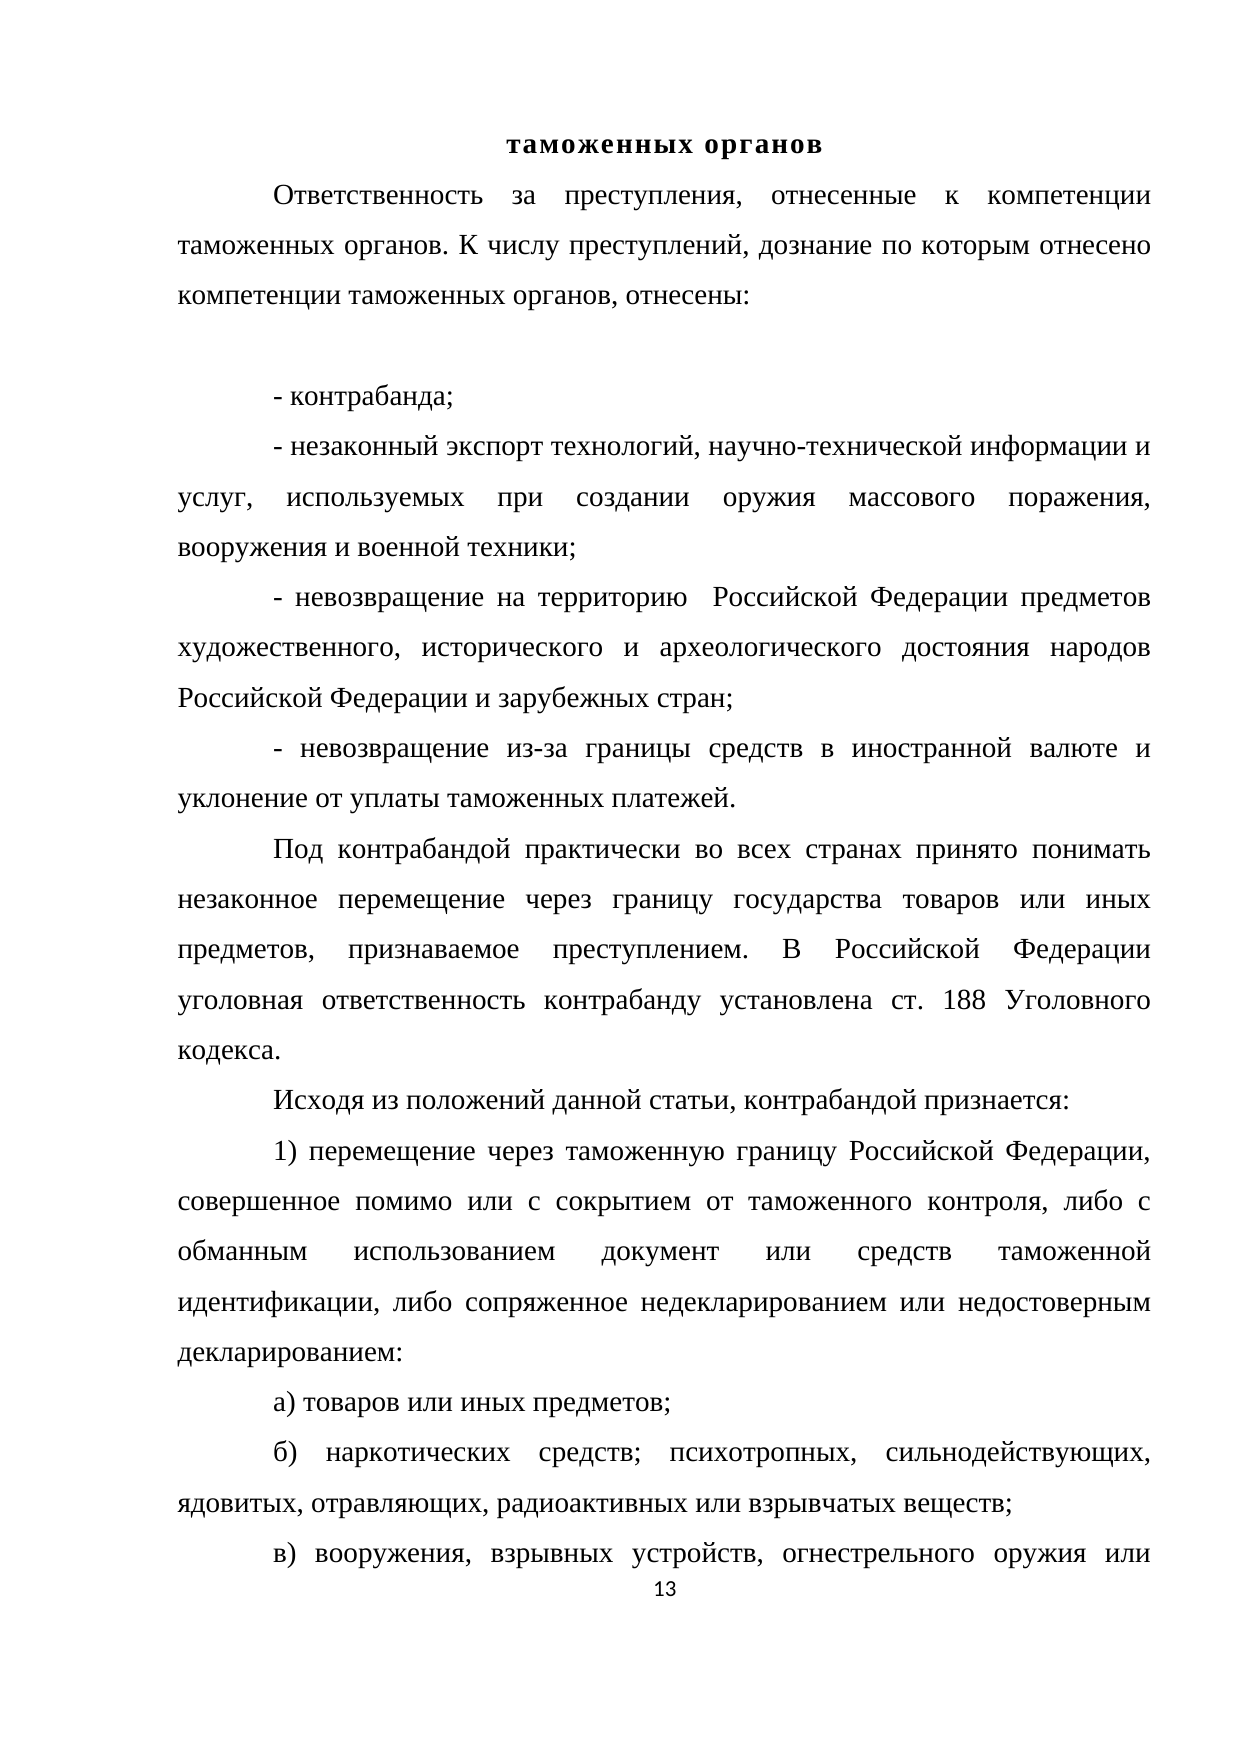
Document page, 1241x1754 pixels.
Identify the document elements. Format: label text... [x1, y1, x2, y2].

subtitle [177, 126, 1152, 160]
text - невозвращение из-за границы средств в иностранной валюте и уклонение от уплаты таможенных платежей. [177, 730, 1152, 814]
text б) наркотических средств; психотропных, сильнодействующих, ядовитых, отравляющих, радиоактивных или взрывчатых веществ; [177, 1434, 1152, 1518]
text а) товаров или иных предметов; [177, 1384, 1152, 1418]
text - невозвращение на территорию Российской Федерации предметов художественного, исторического и археологического достояния народов Российской Федерации и зарубежных стран; [177, 579, 1152, 713]
text - контрабанда; [177, 378, 1152, 412]
text 1) перемещение через таможенную границу Российской Федерации, совершенное помимо или с сокрытием от таможенного контроля, либо с обманным использованием документ или средств таможенной идентификации, либо сопряженное недекларированием или недостоверным декларированием: [177, 1133, 1152, 1367]
text - незаконный экспорт технологий, научно-технической информации и услуг, используемых при создании оружия массового поражения, вооружения и военной техники; [177, 428, 1152, 562]
text Под контрабандой практически во всех странах принято понимать незаконное перемещение через границу государства товаров или иных предметов, признаваемое преступлением. В Российской Федерации уголовная ответственность контрабанду установлена ст. 188 Уголовного кодекса. [177, 831, 1152, 1066]
text Исходя из положений данной статьи, контрабандой признается: [177, 1082, 1152, 1116]
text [177, 1535, 1152, 1569]
text Ответственность за преступления, отнесенные к компетенции таможенных органов. К числу преступлений, дознание по которым отнесено компетенции таможенных органов, отнесены: [177, 177, 1152, 311]
